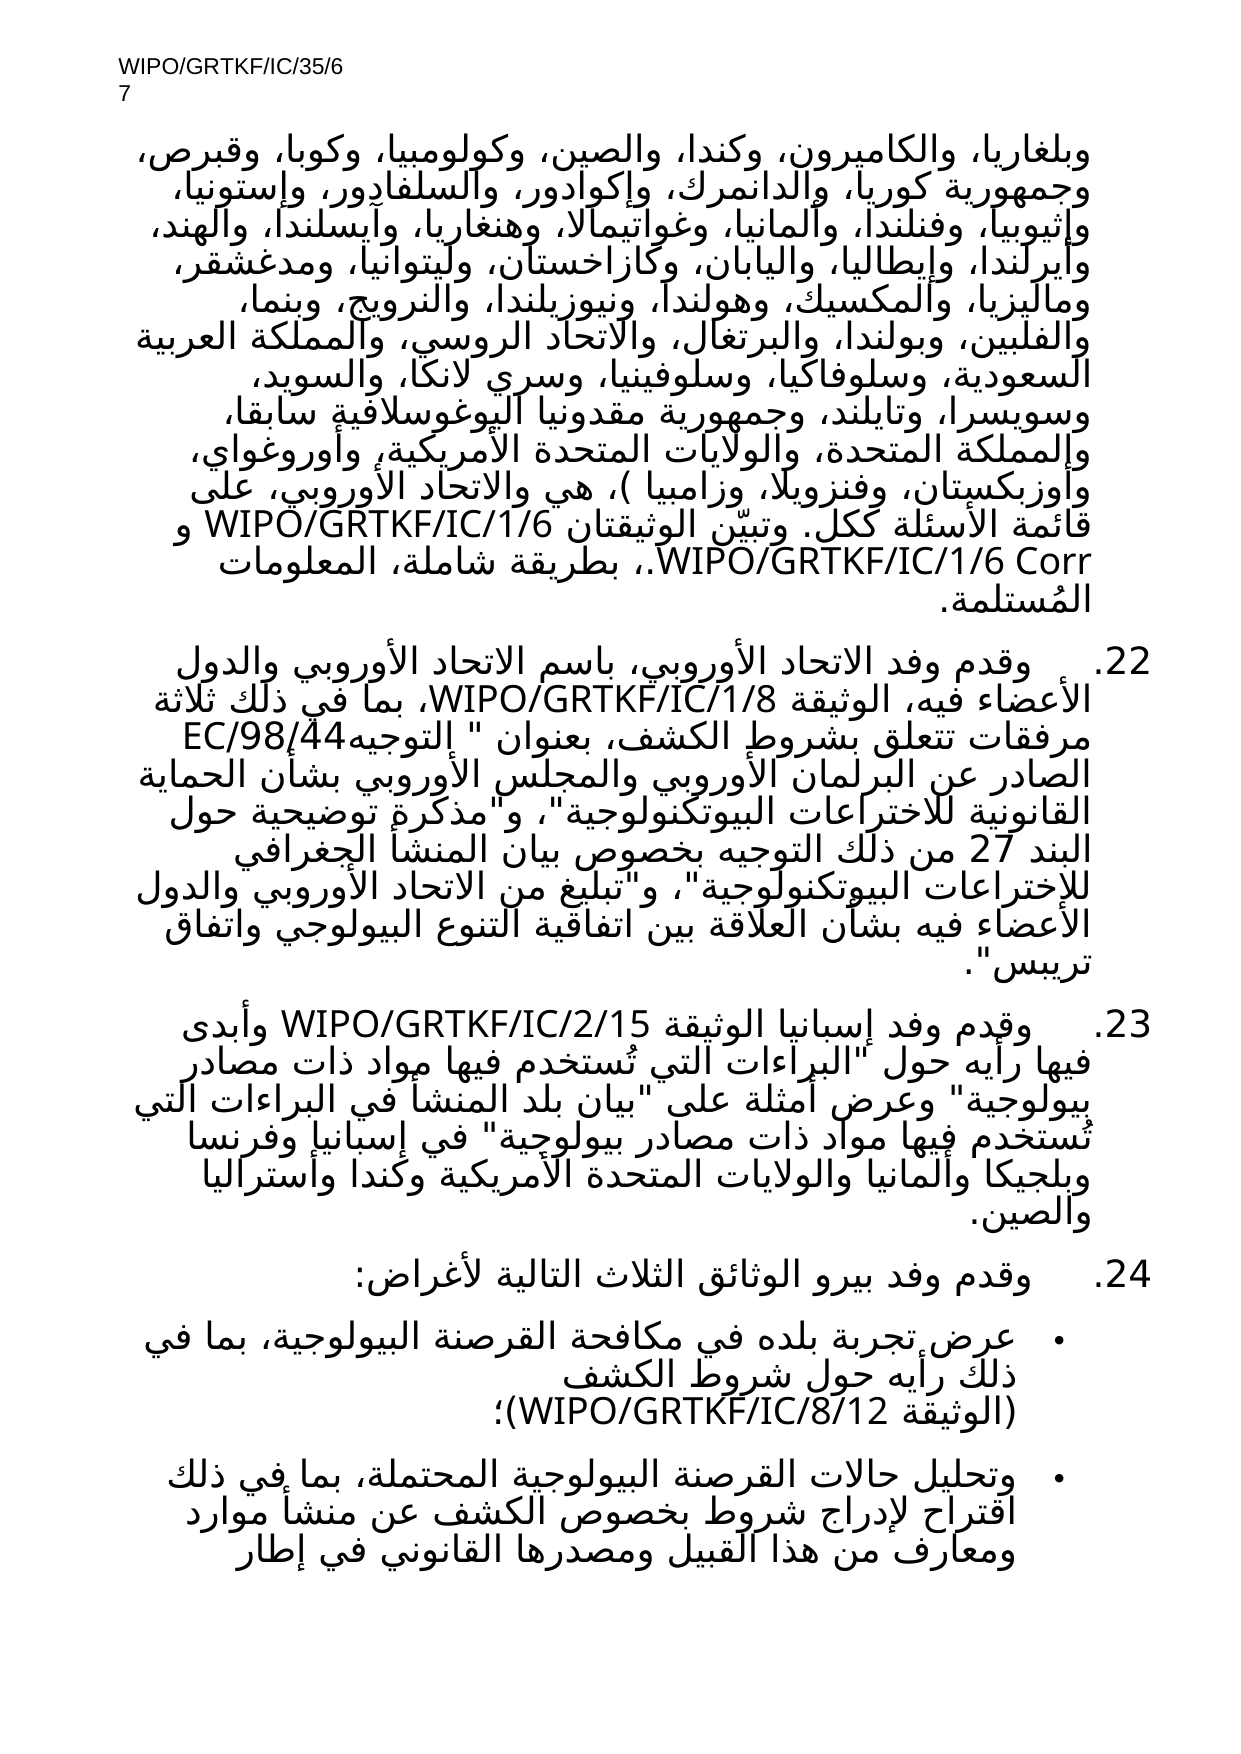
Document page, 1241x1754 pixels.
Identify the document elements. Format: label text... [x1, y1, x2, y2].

text وقدم وفد الاتحاد الأوروبي، باسم الاتحاد الأوروبي والدول الأعضاء فيه، الوثيقة WIPO/GRTKF/IC/1/8، بما في ذلك ثلاثة مرفقات تتعلق بشروط الكشف، بعنوان " التوجيه98/44/EC الصادر عن البرلمان الأوروبي والمجلس الأوروبي بشأن الحماية القانونية للاختراعات البيوتكنولوجية"، و"مذكرة توضيحية حول البند 27 من ذلك التوجيه بخصوص بيان المنشأ الجغرافي للاختراعات البيوتكنولوجية"، و"تبليغ من الاتحاد الأوروبي والدول الأعضاء فيه بشأن العلاقة بين اتفاقية التنوع البيولوجي واتفاق تريبس". [118, 645, 1092, 982]
text وقدم وفد إسبانيا الوثيقة WIPO/GRTKF/IC/2/15 وأبدى فيها رأيه حول "البراءات التي تُستخدم فيها مواد ذات مصادر بيولوجية" وعرض أمثلة على "بيان بلد المنشأ في البراءات التي تُستخدم فيها مواد ذات مصادر بيولوجية" في إسبانيا وفرنسا وبلجيكا وألمانيا والولايات المتحدة الأمريكية وكندا وأستراليا والصين. [118, 1007, 1092, 1232]
text وقدم وفد بيرو الوثائق الثلاث التالية لأغراض: [118, 1257, 1092, 1295]
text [118, 132, 1092, 620]
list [118, 1457, 1055, 1570]
list عرض تجربة بلده في مكافحة القرصنة البيولوجية، بما في ذلك رأيه حول شروط الكشف (الوثيقة WIPO/GRTKF/IC/8/12)؛ [118, 1320, 1055, 1432]
